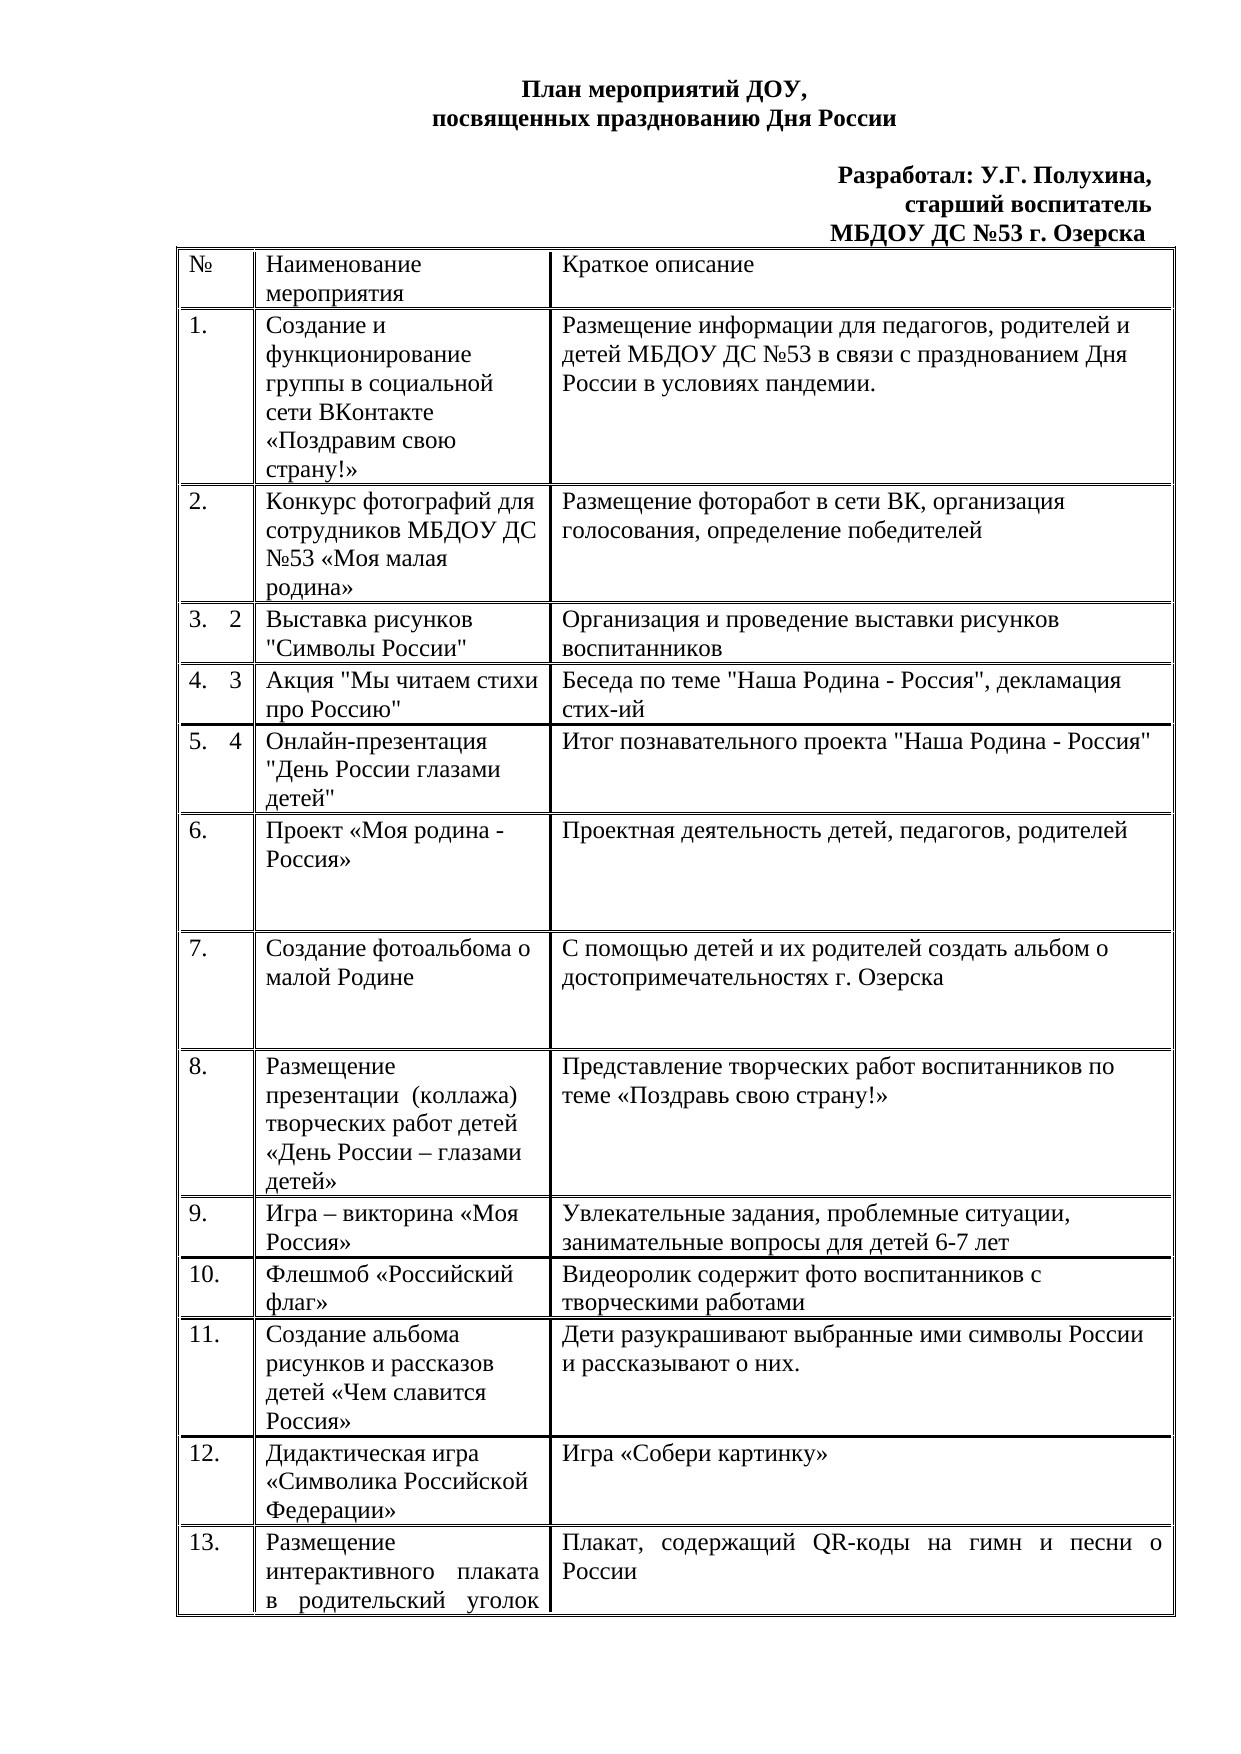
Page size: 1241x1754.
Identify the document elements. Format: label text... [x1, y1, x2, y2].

text старший воспитатель [177, 189, 1152, 218]
table_cell Создание фотоальбома о малой Родине [256, 933, 549, 1048]
table_cell Размещение презентации (коллажа) творческих работ детей «День России – глазами детей» [256, 1051, 549, 1195]
table_cell Создание альбома рисунков и рассказов детей «Чем славится Россия» [256, 1320, 549, 1434]
table_cell Проект «Моя родина - Россия» [256, 815, 549, 930]
text МБДОУ ДС №53 г. Озерска [177, 218, 1152, 246]
table_cell Увлекательные задания, проблемные ситуации, занимательные вопросы для детей 6-7 лет [552, 1195, 1173, 1256]
table_cell Выставка рисунков "Символы России" [256, 604, 549, 662]
table_cell 11. [179, 1316, 253, 1434]
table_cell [254, 1524, 551, 1613]
table_header Наименование мероприятия [254, 248, 551, 307]
table_cell 10. [177, 1256, 253, 1316]
table_cell Проектная деятельность детей, педагогов, родителей [552, 812, 1173, 930]
table_cell Беседа по теме "Наша Родина - Россия", декламация стих-ий [552, 662, 1173, 722]
table_cell 9. [179, 1195, 253, 1256]
table_cell 4. 3 [179, 662, 253, 722]
text План мероприятий ДОУ, [177, 74, 1152, 103]
table_cell 12. [177, 1435, 253, 1524]
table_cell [551, 1524, 1173, 1613]
table_cell Игра «Собери картинку» [552, 1435, 1174, 1524]
table_cell Создание и функционирование группы в социальной сети ВКонтакте «Поздравим свою страну!» [256, 310, 549, 483]
table_cell Акция "Мы читаем стихи про Россию" [256, 665, 549, 722]
table_cell Видеоролик содержит фото воспитанников с творческими работами [552, 1256, 1174, 1316]
table_cell Конкурс фотографий для сотрудников МБДОУ ДС №53 «Моя малая родина» [256, 486, 549, 601]
text посвященных празднованию Дня России [177, 103, 1152, 131]
table_header № [179, 250, 254, 307]
table_cell 2. [179, 483, 253, 601]
table_cell 8. [179, 1048, 253, 1195]
table_header Краткое описание [551, 250, 1173, 307]
table_cell Флешмоб «Российский флаг» [256, 1259, 549, 1316]
text Разработал: У.Г. Полухина, [177, 160, 1152, 189]
table_cell Представление творческих работ воспитанников по теме «Поздравь свою страну!» [552, 1048, 1173, 1195]
table_cell Игра – викторина «Моя Россия» [256, 1198, 549, 1256]
table_cell Размещение фоторабот в сети ВК, организация голосования, определение победителей [552, 483, 1173, 601]
table_cell С помощью детей и их родителей создать альбом о достопримечательностях г. Озерска [552, 930, 1173, 1048]
table_cell 13. [179, 1524, 254, 1613]
table_cell 3. 2 [179, 601, 253, 662]
table_cell Дидактическая игра «Символика Российской Федерации» [256, 1438, 549, 1524]
table_cell Организация и проведение выставки рисунков воспитанников [552, 601, 1173, 662]
table_cell Размещение информации для педагогов, родителей и детей МБДОУ ДС №53 в связи с празднованием Дня России в условиях пандемии. [552, 307, 1173, 483]
table_cell Итог познавательного проекта "Наша Родина - Россия" [552, 723, 1174, 812]
table_cell 7. [179, 930, 253, 1048]
table_cell 1. [179, 307, 253, 483]
table_cell 6. [179, 812, 253, 930]
table_cell Онлайн-презентация "День России глазами детей" [256, 726, 549, 812]
table_cell 5. 4 [177, 723, 253, 812]
table_cell Дети разукрашивают выбранные ими символы России и рассказывают о них. [552, 1316, 1173, 1434]
